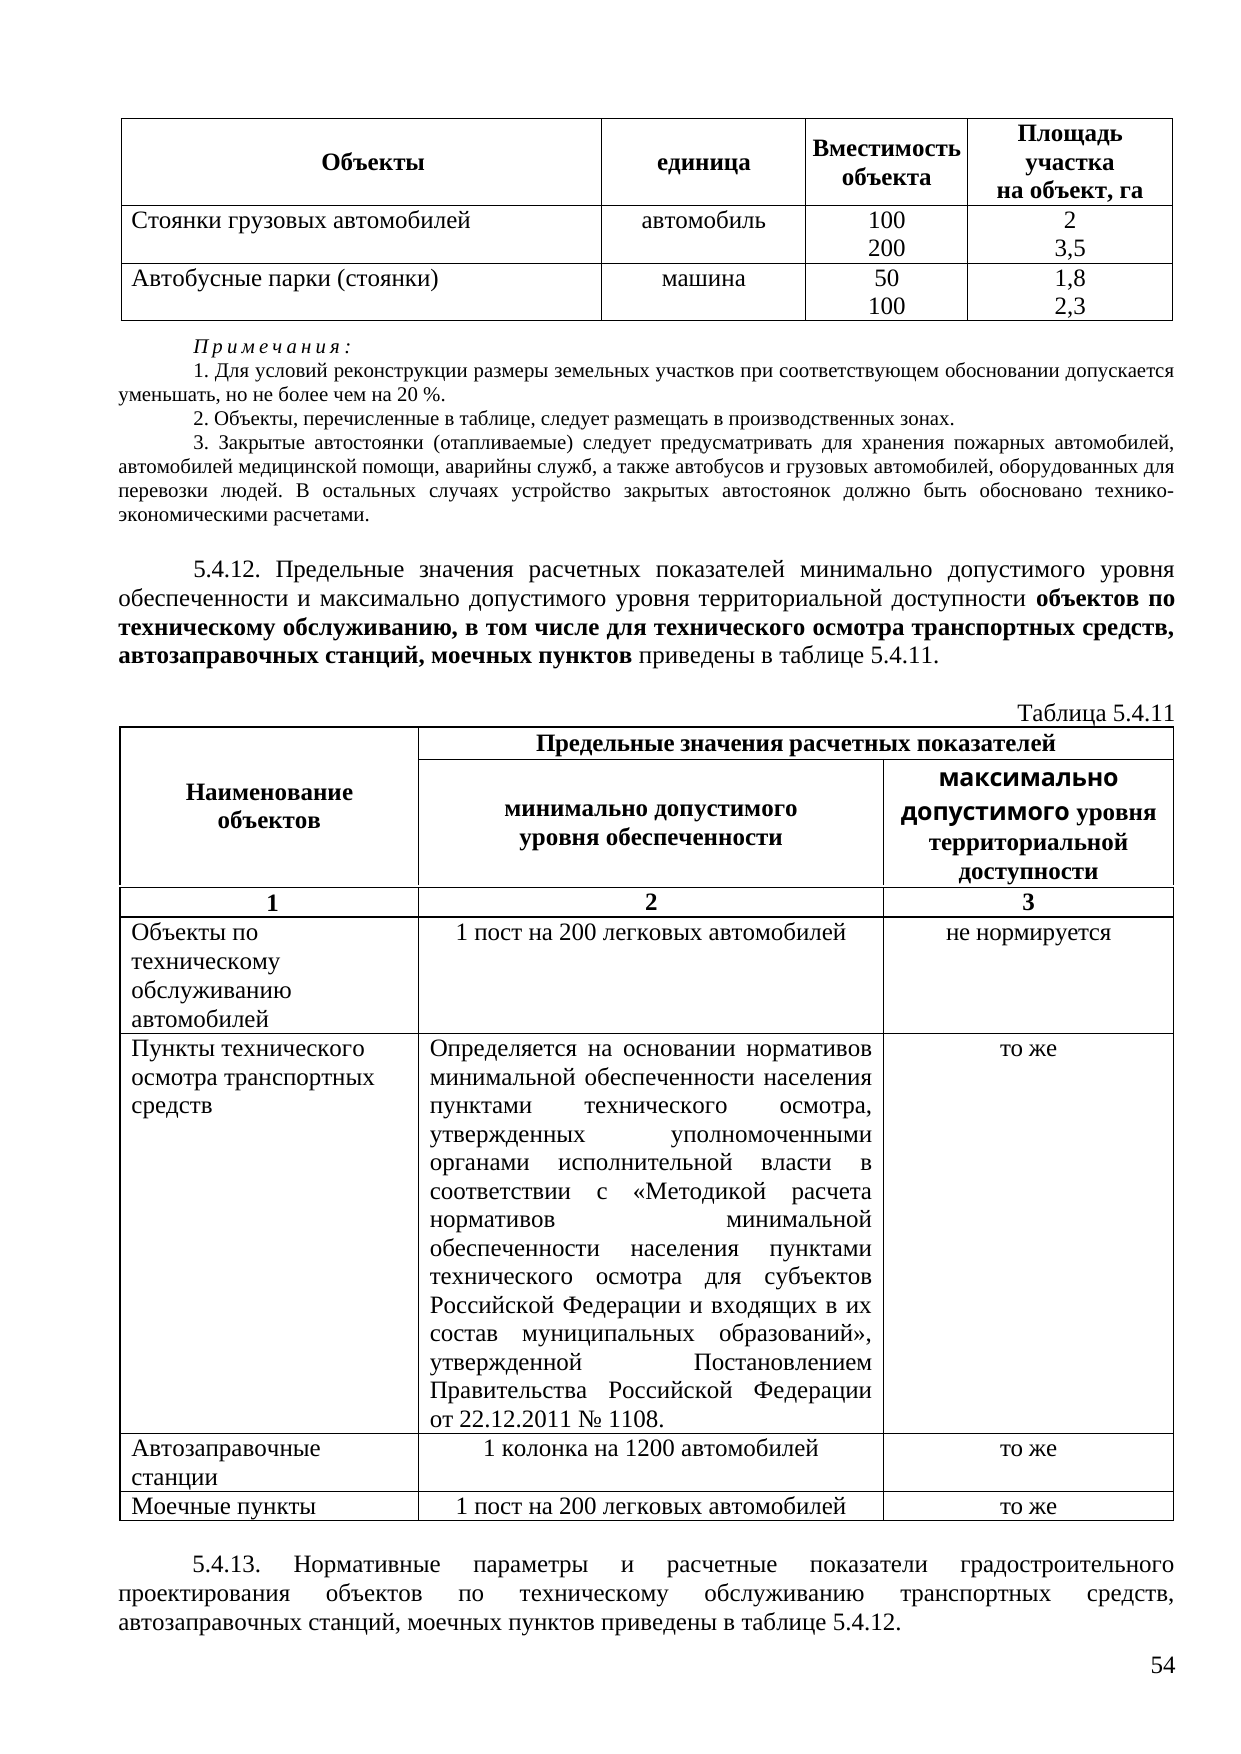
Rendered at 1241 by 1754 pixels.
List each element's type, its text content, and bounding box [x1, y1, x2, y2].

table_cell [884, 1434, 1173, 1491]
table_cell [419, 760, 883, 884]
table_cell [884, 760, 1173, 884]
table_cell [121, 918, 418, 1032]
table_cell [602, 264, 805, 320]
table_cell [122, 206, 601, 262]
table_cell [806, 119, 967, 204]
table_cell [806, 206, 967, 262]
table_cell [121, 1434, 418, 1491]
text 5.4.12. Предельные значения расчетных показателей минимально допустимого уровня обеспеченности и максимально допустимого уровня территориальной доступности объектов по техническому обслуживанию, в том числе для технического осмотра транспортных средств, автозаправочных станций, моечных пунктов приведены в таблице 5.4.11. [118, 555, 1175, 669]
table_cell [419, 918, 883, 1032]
text 1. Для условий реконструкции размеры земельных участков при соответствующем обосновании допускается уменьшать, но не более чем на 20 %. [118, 358, 1175, 406]
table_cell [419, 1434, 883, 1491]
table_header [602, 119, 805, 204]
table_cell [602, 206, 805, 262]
text Таблица 5.4.11 [118, 698, 1175, 726]
text Примечания: [118, 334, 1175, 358]
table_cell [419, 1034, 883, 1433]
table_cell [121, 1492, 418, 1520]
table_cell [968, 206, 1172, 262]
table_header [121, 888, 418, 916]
text 2. Объекты, перечисленные в таблице, следует размещать в производственных зонах. [118, 406, 1175, 430]
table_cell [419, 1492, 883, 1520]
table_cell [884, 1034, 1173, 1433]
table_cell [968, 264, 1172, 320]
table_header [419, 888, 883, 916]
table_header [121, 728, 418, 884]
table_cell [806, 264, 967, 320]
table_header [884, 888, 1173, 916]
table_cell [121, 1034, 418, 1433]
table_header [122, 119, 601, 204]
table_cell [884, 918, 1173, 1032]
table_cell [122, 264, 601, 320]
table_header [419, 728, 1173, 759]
text 3. Закрытые автостоянки (отапливаемые) следует предусматривать для хранения пожарных автомобилей, автомобилей медицинской помощи, аварийны служб, а также автобусов и грузовых автомобилей, оборудованных для перевозки людей. В остальных случаях устройство закрытых автостоянок должно быть обосновано технико-экономическими расчетами. [118, 430, 1175, 526]
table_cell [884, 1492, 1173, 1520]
text 5.4.13. Нормативные параметры и расчетные показатели градостроительного проектирования объектов по техническому обслуживанию транспортных средств, автозаправочных станций, моечных пунктов приведены в таблице 5.4.12. [118, 1550, 1175, 1635]
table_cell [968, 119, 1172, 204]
